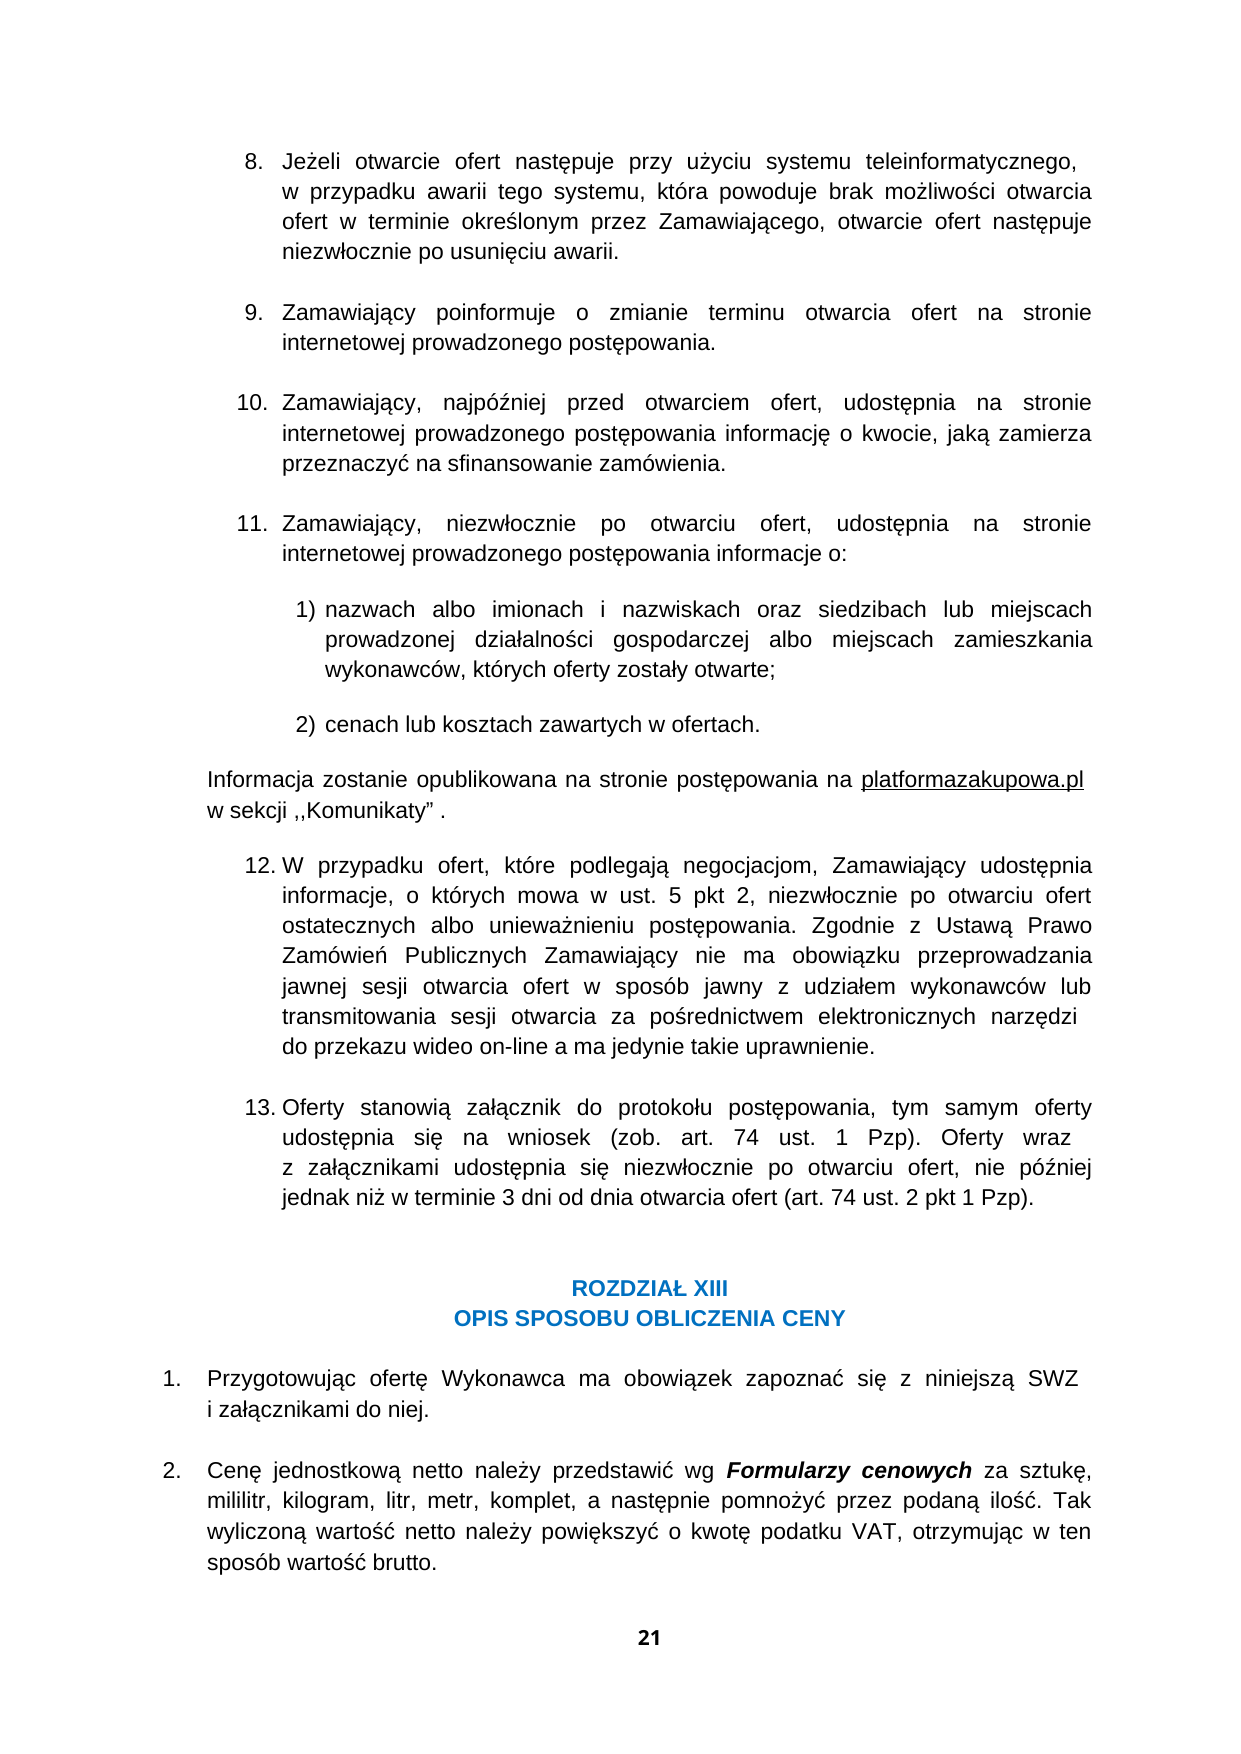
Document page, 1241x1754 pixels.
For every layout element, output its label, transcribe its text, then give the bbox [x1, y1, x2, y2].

list Jeżeli otwarcie ofert następuje przy użyciu systemu teleinformatycznego, w przypadku awarii tego systemu, która powoduje brak możliwości otwarcia ofert w terminie określonym przez Zamawiającego, otwarcie ofert następuje niezwłocznie po usunięciu awarii. [244, 148, 1092, 265]
list Zamawiający, najpóźniej przed otwarciem ofert, udostępnia na stronie internetowej prowadzonego postępowania informację o kwocie, jaką zamierza przeznaczyć na sfinansowanie zamówienia. [236, 389, 1092, 476]
title ROZDZIAŁ XIII [207, 1275, 1092, 1301]
list Zamawiający, niezwłocznie po otwarciu ofert, udostępnia na stronie internetowej prowadzonego postępowania informacje o: [236, 510, 1092, 567]
list W przypadku ofert, które podlegają negocjacjom, Zamawiający udostępnia informacje, o których mowa w ust. 5 pkt 2, niezwłocznie po otwarciu ofert ostatecznych albo unieważnieniu postępowania. Zgodnie z Ustawą Prawo Zamówień Publicznych Zamawiający nie ma obowiązku przeprowadzania jawnej sesji otwarcia ofert w sposób jawny z udziałem wykonawców lub transmitowania sesji otwarcia za pośrednictwem elektronicznych narzędzi do przekazu wideo on-line a ma jedynie takie uprawnienie. [244, 852, 1092, 1059]
list nazwach albo imionach i nazwiskach oraz siedzibach lub miejscach prowadzonej działalności gospodarczej albo miejscach zamieszkania wykonawców, których oferty zostały otwarte; [295, 596, 1092, 682]
list Przygotowując ofertę Wykonawca ma obowiązek zapoznać się z niniejszą SWZ i załącznikami do niej. [162, 1365, 1092, 1422]
title OPIS SPOSOBU OBLICZENIA CENY [207, 1305, 1092, 1331]
list Oferty stanowią załącznik do protokołu postępowania, tym samym oferty udostępnia się na wniosek (zob. art. 74 ust. 1 Pzp). Oferty wraz z załącznikami udostępnia się niezwłocznie po otwarciu ofert, nie później jednak niż w terminie 3 dni od dnia otwarcia ofert (art. 74 ust. 2 pkt 1 Pzp). [244, 1093, 1092, 1211]
text Informacja zostanie opublikowana na stronie postępowania na platformazakupowa.pl w sekcji ,,Komunikaty” . [207, 766, 1092, 823]
list Cenę jednostkową netto należy przedstawić wg Formularzy cenowych za sztukę, mililitr, kilogram, litr, metr, komplet, a następnie pomnożyć przez podaną ilość. Tak wyliczoną wartość netto należy powiększyć o kwotę podatku VAT, otrzymując w ten sposób wartość brutto. [162, 1457, 1092, 1576]
list Zamawiający poinformuje o zmianie terminu otwarcia ofert na stronie internetowej prowadzonego postępowania. [244, 299, 1092, 355]
list cenach lub kosztach zawartych w ofertach. [295, 711, 1092, 738]
